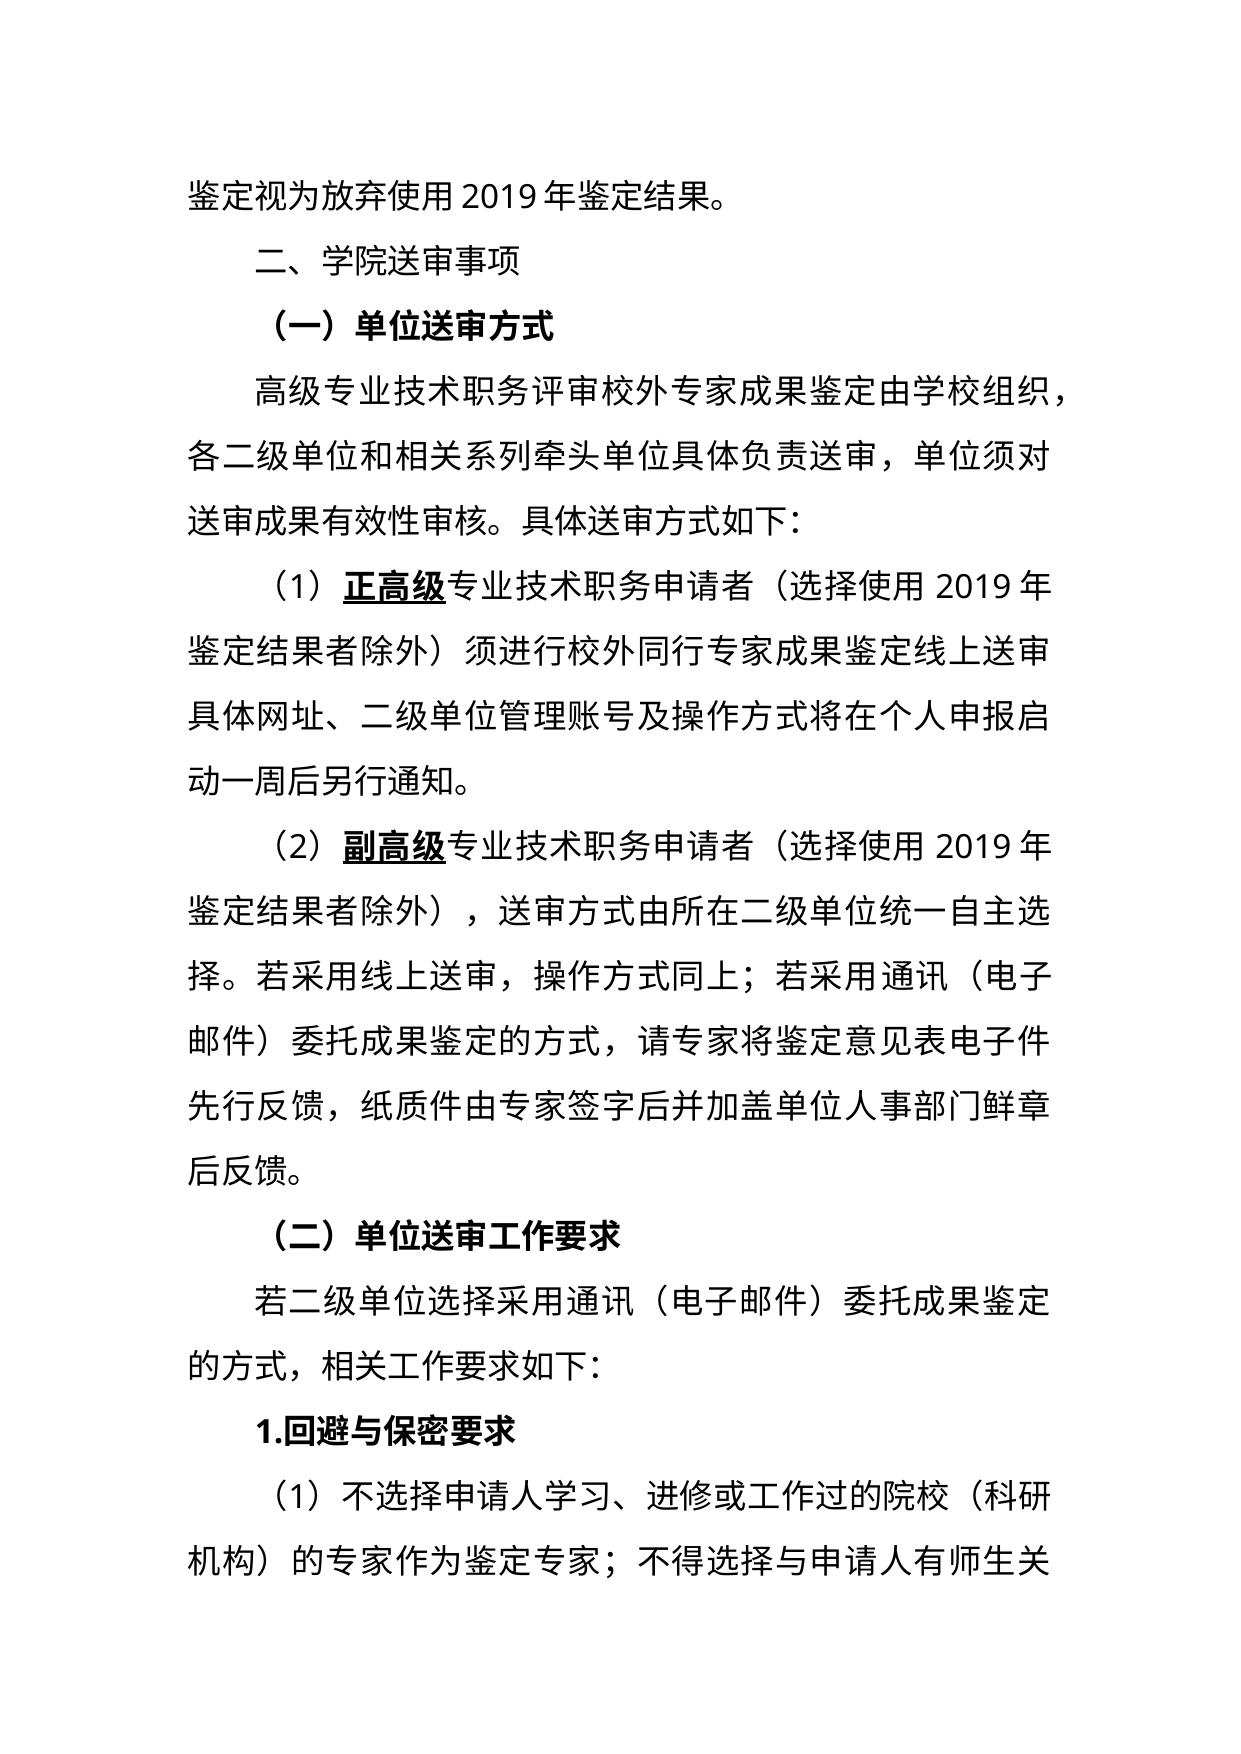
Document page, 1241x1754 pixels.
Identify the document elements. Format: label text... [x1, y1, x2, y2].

text 二、学院送审事项 [187, 227, 1053, 292]
text （1）正高级专业技术职务申请者（选择使用2019年鉴定结果者除外）须进行校外同行专家成果鉴定线上送审，具体网址、二级单位管理账号及操作方式将在个人申报启动一周后另行通知。 [187, 552, 1053, 812]
text 高级专业技术职务评审校外专家成果鉴定由学校组织，各二级单位和相关系列牵头单位具体负责送审，单位须对送审成果有效性审核。具体送审方式如下： [187, 357, 1053, 552]
text （2）副高级专业技术职务申请者（选择使用2019年鉴定结果者除外），送审方式由所在二级单位统一自主选择。若采用线上送审，操作方式同上；若采用通讯（电子邮件）委托成果鉴定的方式，请专家将鉴定意见表电子件先行反馈，纸质件由专家签字后并加盖单位人事部门鲜章后反馈。 [187, 812, 1053, 1202]
text （一）单位送审方式 [187, 292, 1053, 357]
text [187, 162, 1053, 227]
text （二）单位送审工作要求 [187, 1202, 1053, 1267]
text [187, 1462, 1053, 1592]
text 若二级单位选择采用通讯（电子邮件）委托成果鉴定的方式，相关工作要求如下： [187, 1267, 1053, 1397]
text 1.回避与保密要求 [187, 1397, 1053, 1462]
